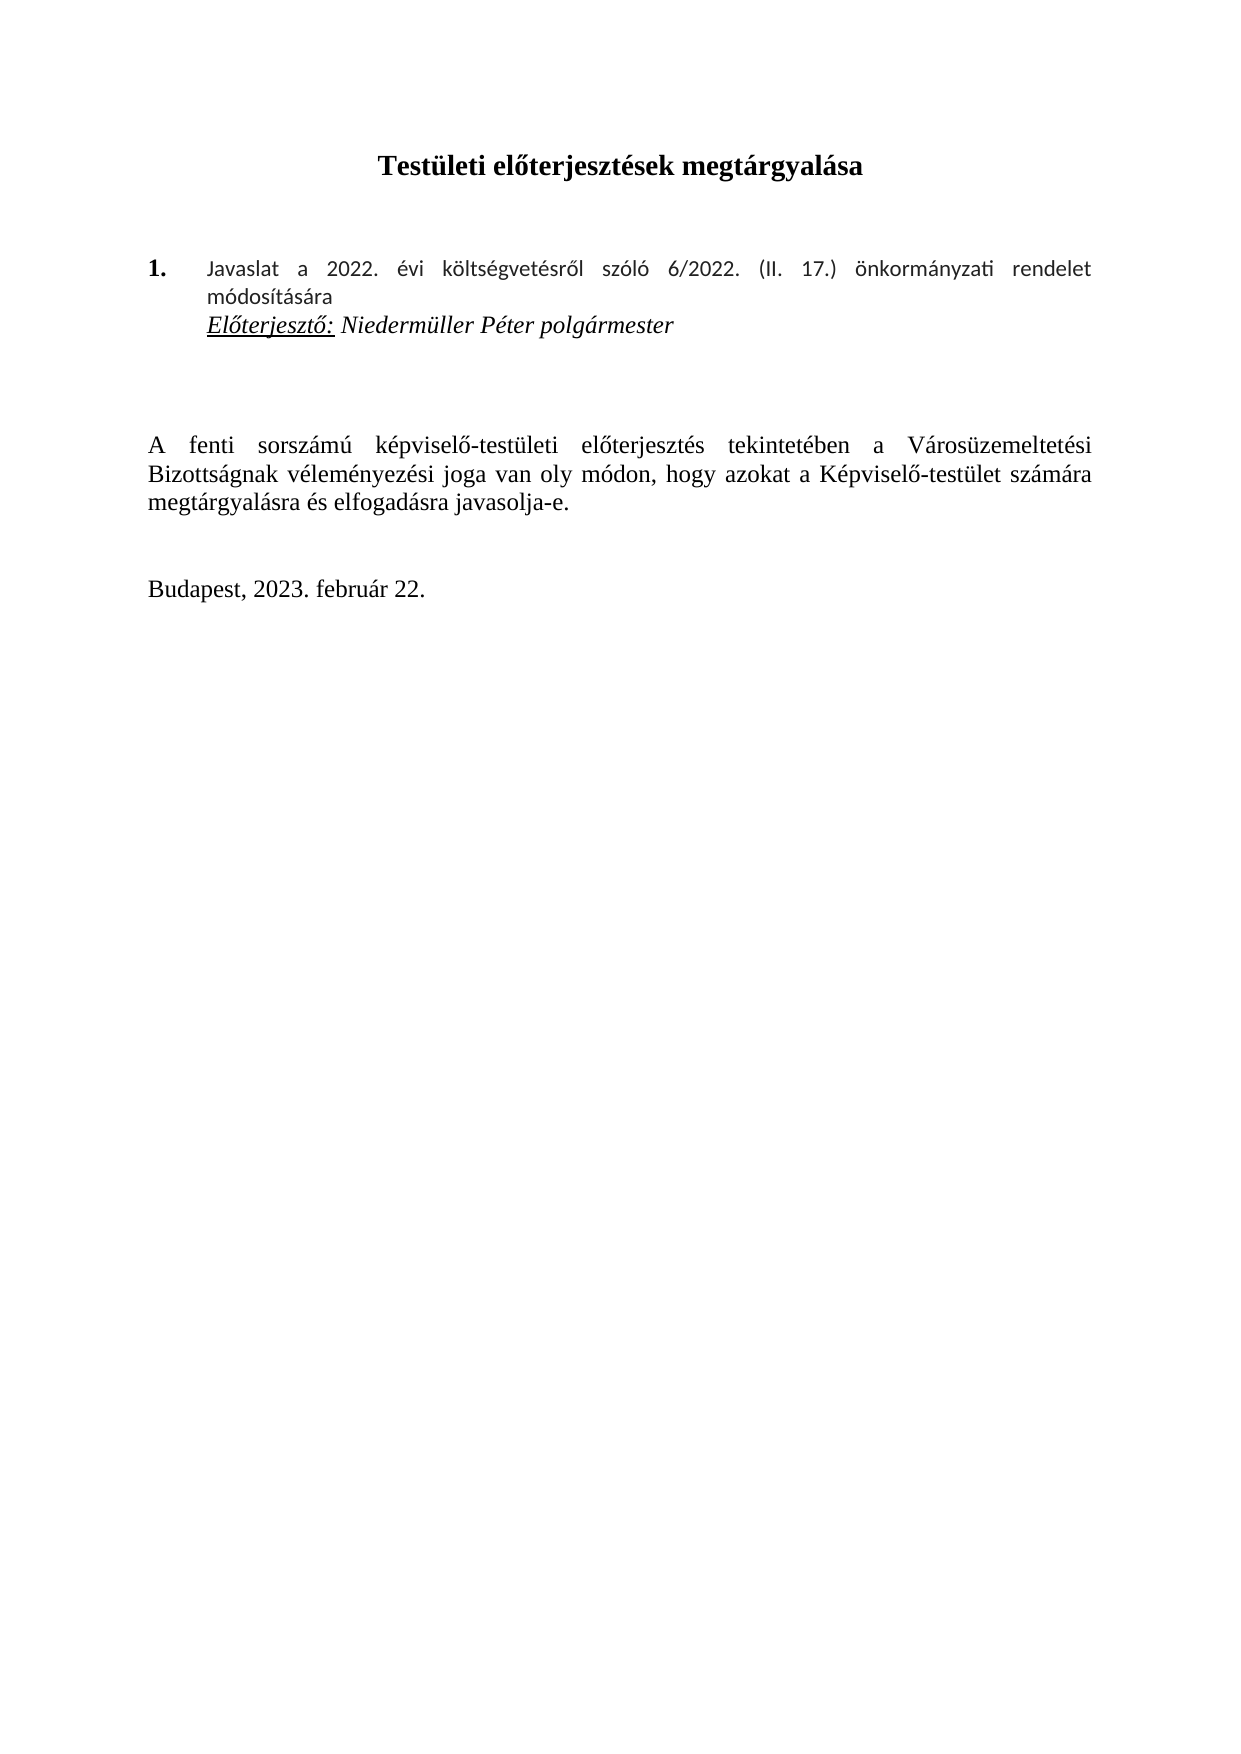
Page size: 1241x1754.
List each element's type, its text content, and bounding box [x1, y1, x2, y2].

text Testületi előterjesztések megtárgyalása [148, 148, 1093, 181]
text Budapest, 2023. február 22. [148, 574, 1093, 602]
text A fenti sorszámú képviselő-testületi előterjesztés tekintetében a Városüzemeltetési Bizottságnak véleményezési joga van oly módon, hogy azokat a Képviselő-testület számára megtárgyalásra és elfogadásra javasolja-e. [148, 430, 1093, 516]
list 1. Előterjesztő: Niedermüller Péter polgármester [148, 253, 1093, 339]
